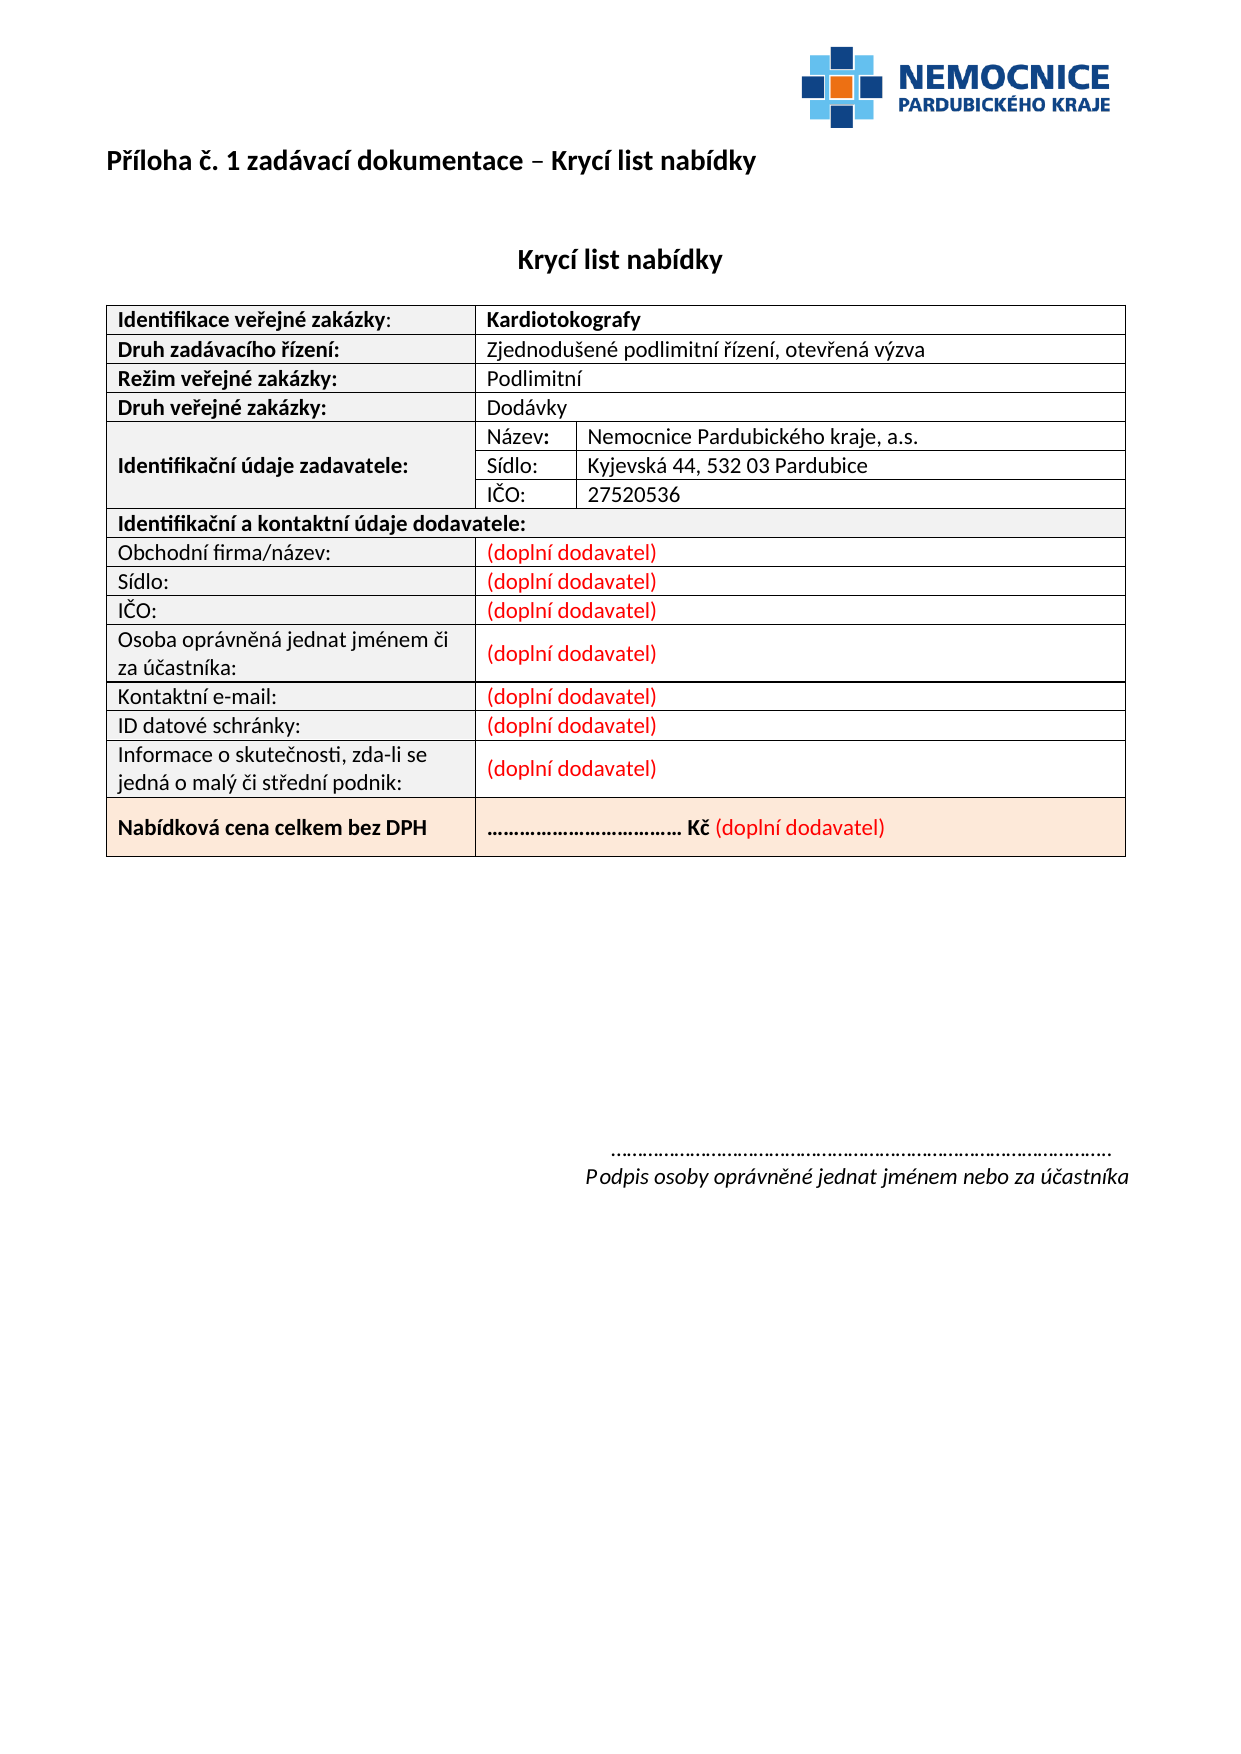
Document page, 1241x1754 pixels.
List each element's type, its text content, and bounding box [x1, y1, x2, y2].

table_cell Zjednodušené podlimitní řízení, otevřená výzva [476, 335, 1125, 363]
table_cell (doplní dodavatel) [476, 741, 1125, 797]
table_cell Dodávky [476, 393, 1125, 421]
table_cell Osoba oprávněná jednat jménem či za účastníka: [107, 625, 475, 681]
table_cell Obchodní firma/název: [107, 538, 475, 566]
table_cell Podlimitní [476, 364, 1125, 392]
text Podpis osoby oprávněné jednat jménem nebo za účastníka [106, 1162, 1134, 1190]
table_cell IČO: [476, 480, 576, 508]
table_cell Identifikační a kontaktní údaje dodavatele: [107, 509, 1125, 537]
table_header Kardiotokografy [476, 306, 1125, 334]
table_cell Druh zadávacího řízení: [107, 335, 475, 363]
table_cell (doplní dodavatel) [476, 538, 1125, 566]
table_cell Druh veřejné zakázky: [107, 393, 475, 421]
picture [800, 46, 1110, 129]
table_cell Sídlo: [476, 451, 576, 479]
text Příloha č. 1 zadávací dokumentace – Krycí list nabídky [106, 142, 1134, 177]
text ………………………………………………………………………………….. [106, 1134, 1134, 1162]
table_cell (doplní dodavatel) [476, 683, 1125, 710]
table_cell Kyjevská 44, 532 03 Pardubice [577, 451, 1125, 479]
table_cell Nemocnice Pardubického kraje, a.s. [577, 422, 1125, 450]
table_cell Režim veřejné zakázky: [107, 364, 475, 392]
table_cell Sídlo: [107, 567, 475, 595]
table_cell ……………………………… Kč (doplní dodavatel) [476, 798, 1125, 856]
table_cell 27520536 [577, 480, 1125, 508]
table_cell (doplní dodavatel) [476, 596, 1125, 624]
table_header Identifikace veřejné zakázky: [107, 306, 475, 334]
table_cell ID datové schránky: [107, 711, 475, 739]
text Krycí list nabídky [106, 241, 1134, 277]
table_cell Identifikační údaje zadavatele: [107, 422, 475, 508]
table_cell (doplní dodavatel) [476, 711, 1125, 739]
table_cell IČO: [107, 596, 475, 624]
table_cell Kontaktní e-mail: [107, 683, 475, 710]
table_cell Informace o skutečnosti, zda-li se jedná o malý či střední podnik: [107, 741, 475, 797]
table_cell (doplní dodavatel) [476, 625, 1125, 681]
table_cell Nabídková cena celkem bez DPH [107, 798, 475, 856]
table_cell (doplní dodavatel) [476, 567, 1125, 595]
table_cell Název: [476, 422, 576, 450]
